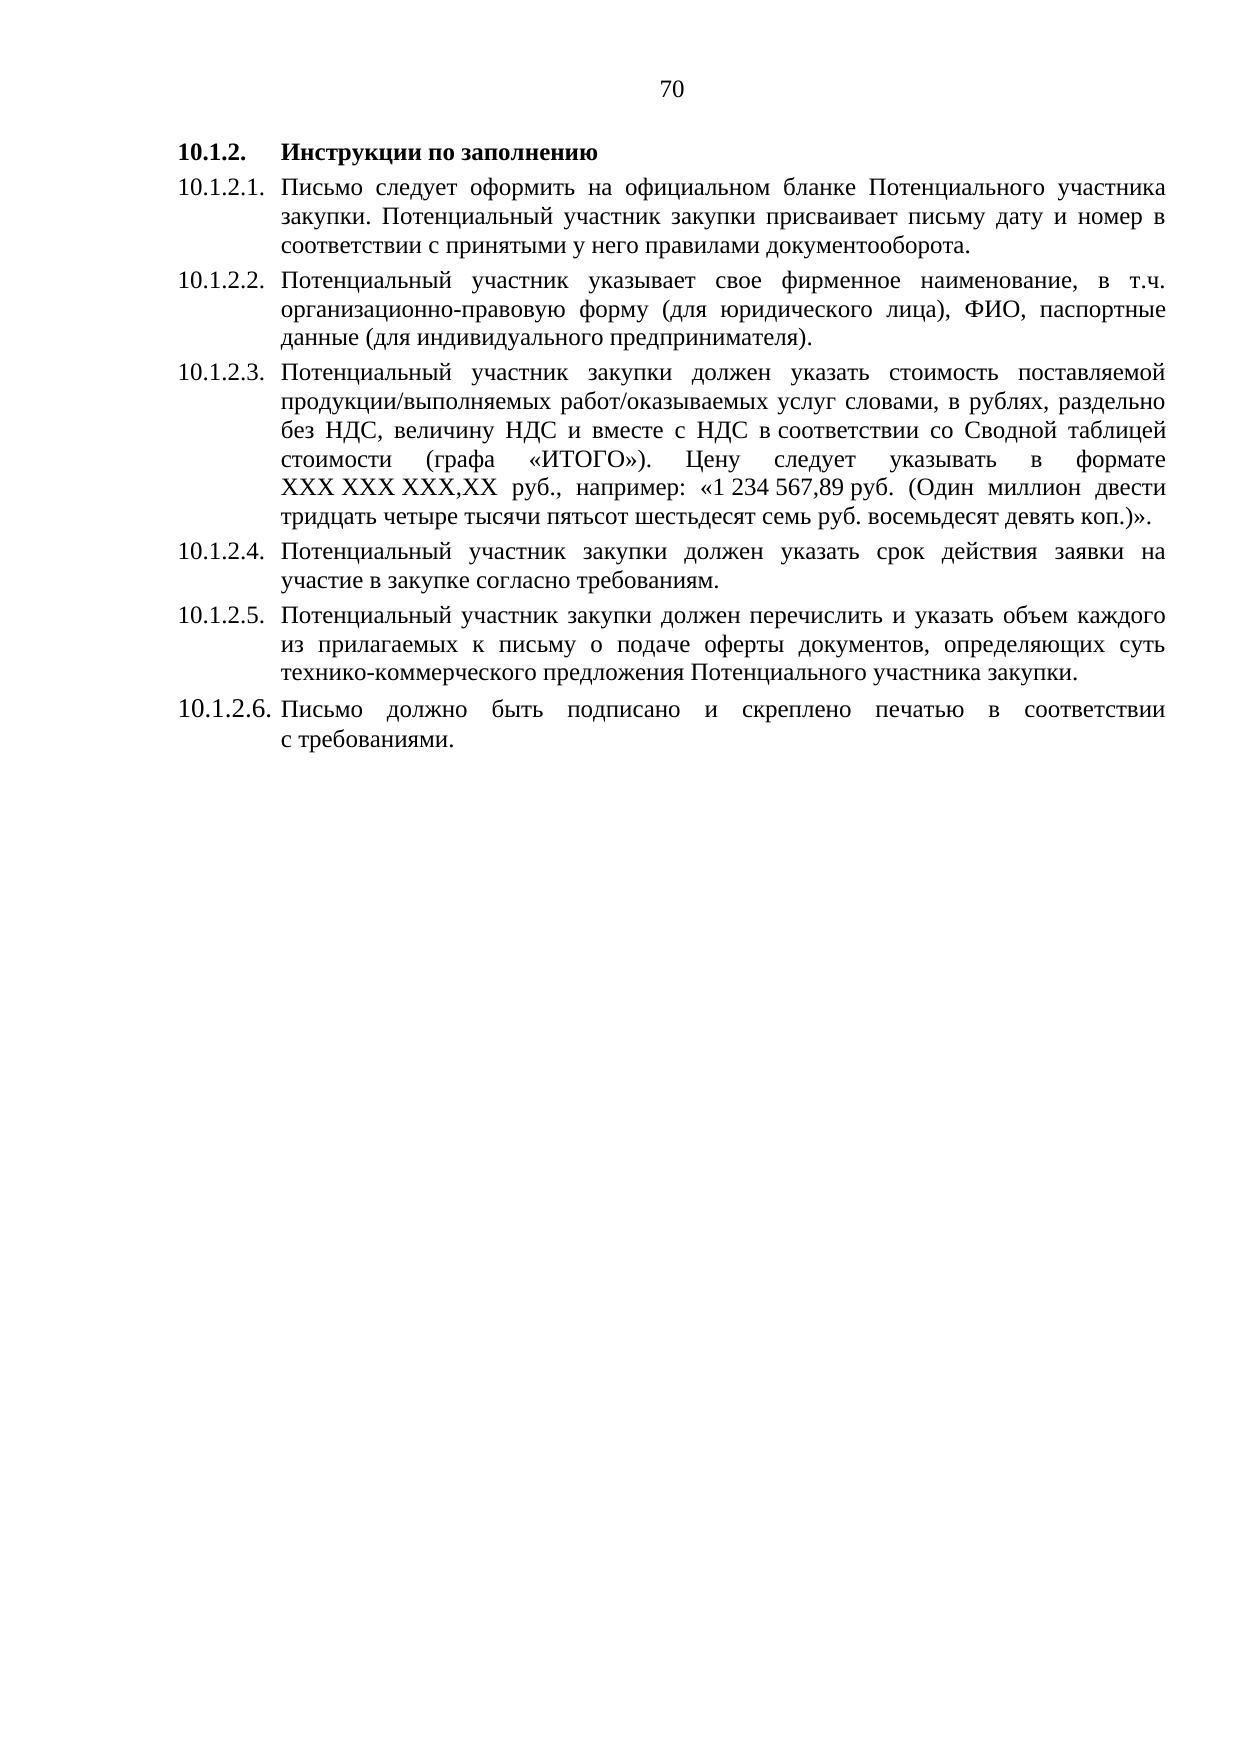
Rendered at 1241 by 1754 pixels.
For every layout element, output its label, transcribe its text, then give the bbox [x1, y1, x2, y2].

list Инструкции по заполнению [177, 137, 1167, 166]
list Потенциальный участник закупки должен перечислить и указать объем каждого из прилагаемых к письму о подаче оферты документов, определяющих суть технико-коммерческого предложения Потенциального участника закупки. [177, 600, 1167, 686]
list Потенциальный участник указывает свое фирменное наименование, в т.ч. организационно-правовую форму (для юридического лица), ФИО, паспортные данные (для индивидуального предпринимателя). [177, 265, 1167, 351]
list Потенциальный участник закупки должен указать стоимость поставляемой продукции/выполняемых работ/оказываемых услуг словами, в рублях, раздельно без НДС, величину НДС и вместе с НДС в соответствии со Сводной таблицей стоимости (графа «ИТОГО»). Цену следует указывать в формате ХХХ ХХХ ХХХ,ХХ руб., например: «1 234 567,89 руб. (Один миллион двести тридцать четыре тысячи пятьсот шестьдесят семь руб. восемьдесят девять коп.)». [177, 357, 1167, 530]
list Письмо должно быть подписано и скреплено печатью в соответствии с требованиями. [177, 692, 1167, 752]
list Письмо следует оформить на официальном бланке Потенциального участника закупки. Потенциальный участник закупки присваивает письму дату и номер в соответствии с принятыми у него правилами документооборота. [177, 172, 1167, 259]
list Потенциальный участник закупки должен указать срок действия заявки на участие в закупке согласно требованиям. [177, 536, 1167, 594]
